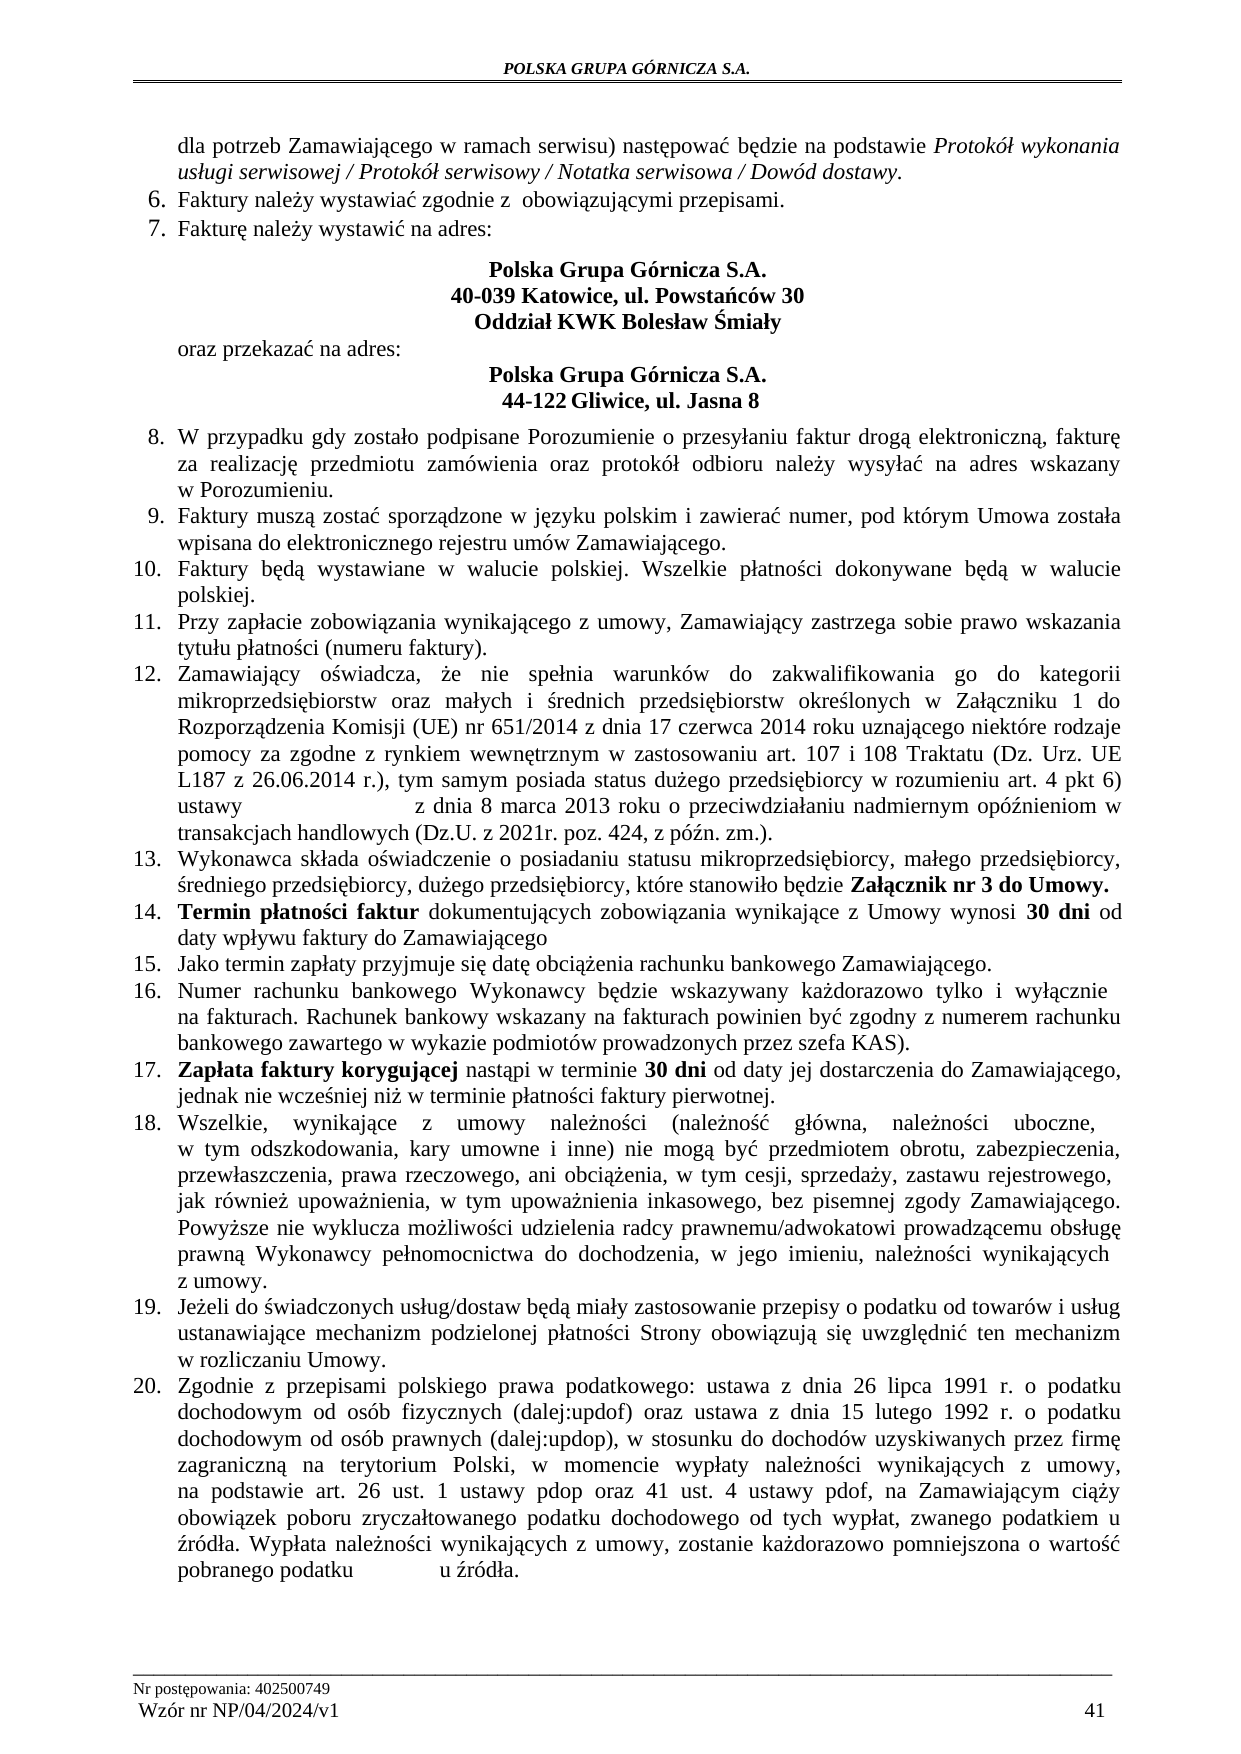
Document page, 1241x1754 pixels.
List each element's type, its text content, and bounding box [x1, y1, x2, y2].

text Polska Grupa Górnicza S.A. [133, 256, 1122, 282]
list W przypadku gdy zostało podpisane Porozumienie o przesyłaniu faktur drogą elektroniczną, fakturę za realizację przedmiotu zamówienia oraz protokół odbioru należy wysyłać na adres wskazany w Porozumieniu. [148, 423, 1122, 502]
list Faktury należy wystawiać zgodnie z obowiązującymi przepisami. [148, 184, 1122, 213]
list Wszelkie, wynikające z umowy należności (należność główna, należności uboczne, w tym odszkodowania, kary umowne i inne) nie mogą być przedmiotem obrotu, zabezpieczenia, przewłaszczenia, prawa rzeczowego, ani obciążenia, w tym cesji, sprzedaży, zastawu rejestrowego, jak również upoważnienia, w tym upoważnienia inkasowego, bez pisemnej zgody Zamawiającego. Powyższe nie wyklucza możliwości udzielenia radcy prawnemu/adwokatowi prowadzącemu obsługę prawną Wykonawcy pełnomocnictwa do dochodzenia, w jego imieniu, należności wynikających z umowy. [133, 1108, 1122, 1293]
list Zapłata faktury korygującej nastąpi w terminie 30 dni od daty jej dostarczenia do Zamawiającego, jednak nie wcześniej niż w terminie płatności faktury pierwotnej. [133, 1056, 1122, 1108]
list Wykonawca składa oświadczenie o posiadaniu statusu mikroprzedsiębiorcy, małego przedsiębiorcy, średniego przedsiębiorcy, dużego przedsiębiorcy, które stanowiło będzie Załącznik nr 3 do Umowy. [133, 845, 1122, 898]
list Fakturę należy wystawić na adres: [148, 213, 1122, 242]
list Faktury muszą zostać sporządzone w języku polskim i zawierać numer, pod którym Umowa została wpisana do elektronicznego rejestru umów Zamawiającego. [148, 502, 1122, 555]
list Jeżeli do świadczonych usług/dostaw będą miały zastosowanie przepisy o podatku od towarów i usług ustanawiające mechanizm podzielonej płatności Strony obowiązują się uwzględnić ten mechanizm w rozliczaniu Umowy. [133, 1293, 1122, 1372]
list Termin płatności faktur dokumentujących zobowiązania wynikające z Umowy wynosi 30 dni od daty wpływu faktury do Zamawiającego [133, 898, 1122, 950]
list Gliwice, ul. Jasna 8 [139, 387, 1122, 414]
list Faktury będą wystawiane w walucie polskiej. Wszelkie płatności dokonywane będą w walucie polskiej. [133, 555, 1122, 608]
list Przy zapłacie zobowiązania wynikającego z umowy, Zamawiający zastrzega sobie prawo wskazania tytułu płatności (numeru faktury). [133, 608, 1122, 661]
text oraz przekazać na adres: [133, 335, 1122, 361]
list Zgodnie z przepisami polskiego prawa podatkowego: ustawa z dnia 26 lipca 1991 r. o podatku dochodowym od osób fizycznych (dalej:updof) oraz ustawa z dnia 15 lutego 1992 r. o podatku dochodowym od osób prawnych (dalej:updop), w stosunku do dochodów uzyskiwanych przez firmę zagraniczną na terytorium Polski, w momencie wypłaty należności wynikających z umowy, na podstawie art. 26 ust. 1 ustawy pdop oraz 41 ust. 4 ustawy pdof, na Zamawiającym ciąży obowiązek poboru zryczałtowanego podatku dochodowego od tych wypłat, zwanego podatkiem u źródła. Wypłata należności wynikających z umowy, zostanie każdorazowo pomniejszona o wartość pobranego podatku u źródła. [133, 1372, 1122, 1583]
list Jako termin zapłaty przyjmuje się datę obciążenia rachunku bankowego Zamawiającego. [133, 950, 1122, 977]
text Polska Grupa Górnicza S.A. [133, 361, 1122, 387]
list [148, 132, 1122, 184]
list Numer rachunku bankowego Wykonawcy będzie wskazywany każdorazowo tylko i wyłącznie na fakturach. Rachunek bankowy wskazany na fakturach powinien być zgodny z numerem rachunku bankowego zawartego w wykazie podmiotów prowadzonych przez szefa KAS). [133, 977, 1122, 1056]
list Zamawiający oświadcza, że nie spełnia warunków do zakwalifikowania go do kategorii mikroprzedsiębiorstw oraz małych i średnich przedsiębiorstw określonych w Załączniku 1 do Rozporządzenia Komisji (UE) nr 651/2014 z dnia 17 czerwca 2014 roku uznającego niektóre rodzaje pomocy za zgodne z rynkiem wewnętrznym w zastosowaniu art. 107 i 108 Traktatu (Dz. Urz. UE L187 z 26.06.2014 r.), tym samym posiada status dużego przedsiębiorcy w rozumieniu art. 4 pkt 6) ustawy z dnia 8 marca 2013 roku o przeciwdziałaniu nadmiernym opóźnieniom w transakcjach handlowych (Dz.U. z 2021r. poz. 424, z późn. zm.). [133, 661, 1122, 845]
text Oddział KWK Bolesław Śmiały [133, 308, 1122, 335]
text 40-039 Katowice, ul. Powstańców 30 [133, 282, 1122, 308]
